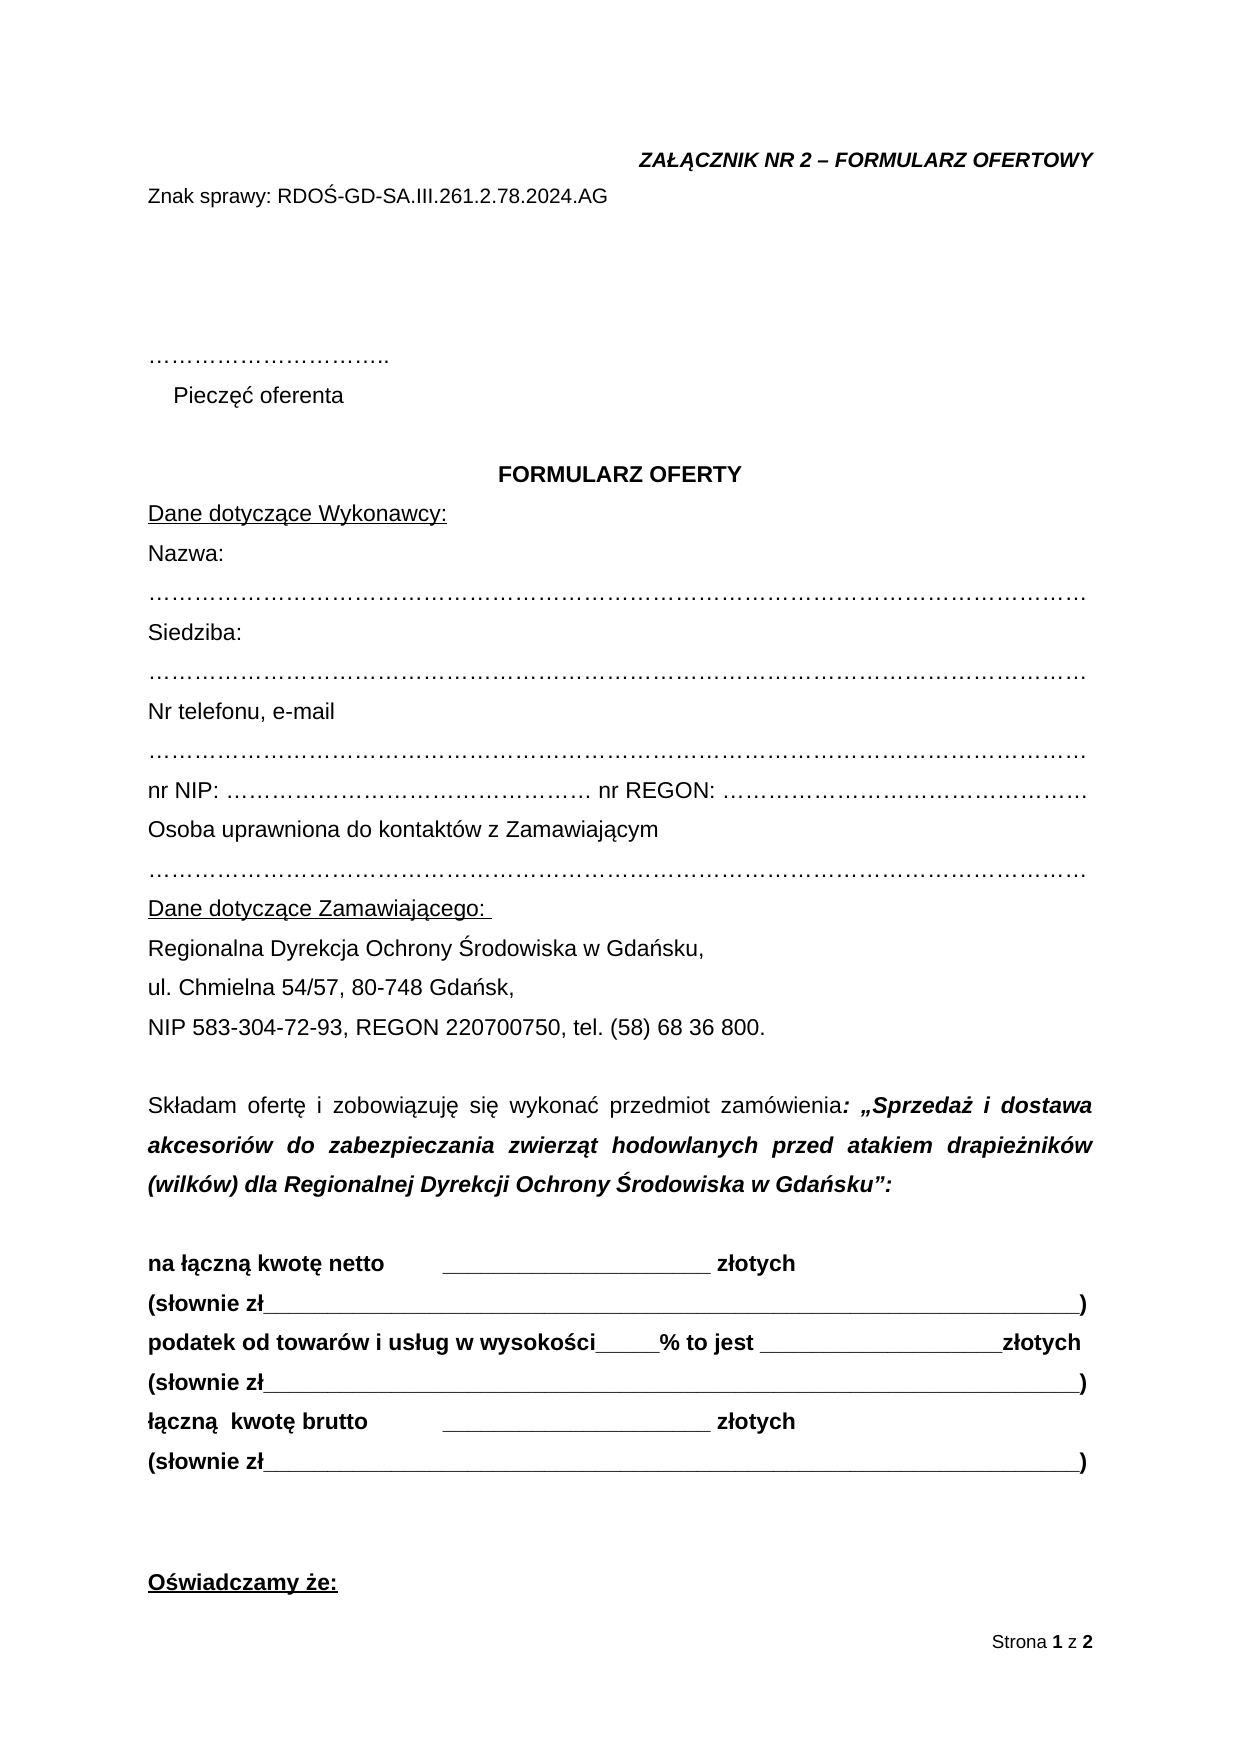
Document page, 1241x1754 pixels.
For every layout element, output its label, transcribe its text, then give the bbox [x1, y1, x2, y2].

text na łączną kwotę netto _____________________ złotych [148, 1250, 1093, 1277]
text Dane dotyczące Wykonawcy: [148, 500, 1093, 527]
text Siedziba: …………………………………………………………………………………………………………… [148, 619, 1093, 684]
text Nazwa: …………………………………………………………………………………………………………… [148, 540, 1093, 606]
text ………………………….. Pieczęć oferenta [148, 342, 1093, 408]
text Składam ofertę i zobowiązuję się wykonać przedmiot zamówienia: „Sprzedaż i dostawa akcesoriów do zabezpieczania zwierząt hodowlanych przed atakiem drapieżników (wilków) dla Regionalnej Dyrekcji Ochrony Środowiska w Gdańsku”: [148, 1092, 1093, 1198]
text Nr telefonu, e-mail …………………………………………………………………………………………………………… [148, 698, 1093, 763]
text Dane dotyczące Zamawiającego: Regionalna Dyrekcja Ochrony Środowiska w Gdańsku, ul. Chmielna 54/57, 80-748 Gdańsk, NIP 583-304-72-93, REGON 220700750, tel. (58) 68 36 800. [148, 895, 1093, 1040]
text (słownie zł________________________________________________________________) [148, 1448, 1093, 1474]
text łączną kwotę brutto _____________________ złotych [148, 1408, 1093, 1435]
text (słownie zł________________________________________________________________) [148, 1369, 1093, 1395]
text podatek od towarów i usług w wysokości_____% to jest ___________________złotych [148, 1329, 1093, 1356]
text Oświadczamy że: [148, 1568, 1093, 1595]
text FORMULARZ OFERTY [148, 461, 1093, 487]
text ZAŁĄCZNIK NR 2 – FORMULARZ OFERTOWY [148, 148, 1093, 172]
text nr NIP: ………………………………………… nr REGON: ………………………………………… [148, 777, 1093, 803]
text (słownie zł________________________________________________________________) [148, 1290, 1093, 1316]
text Osoba uprawniona do kontaktów z Zamawiającym …………………………………………………………………………………………………………… [148, 816, 1093, 882]
text Znak sprawy: RDOŚ-GD-SA.III.261.2.78.2024.AG [148, 183, 1093, 249]
